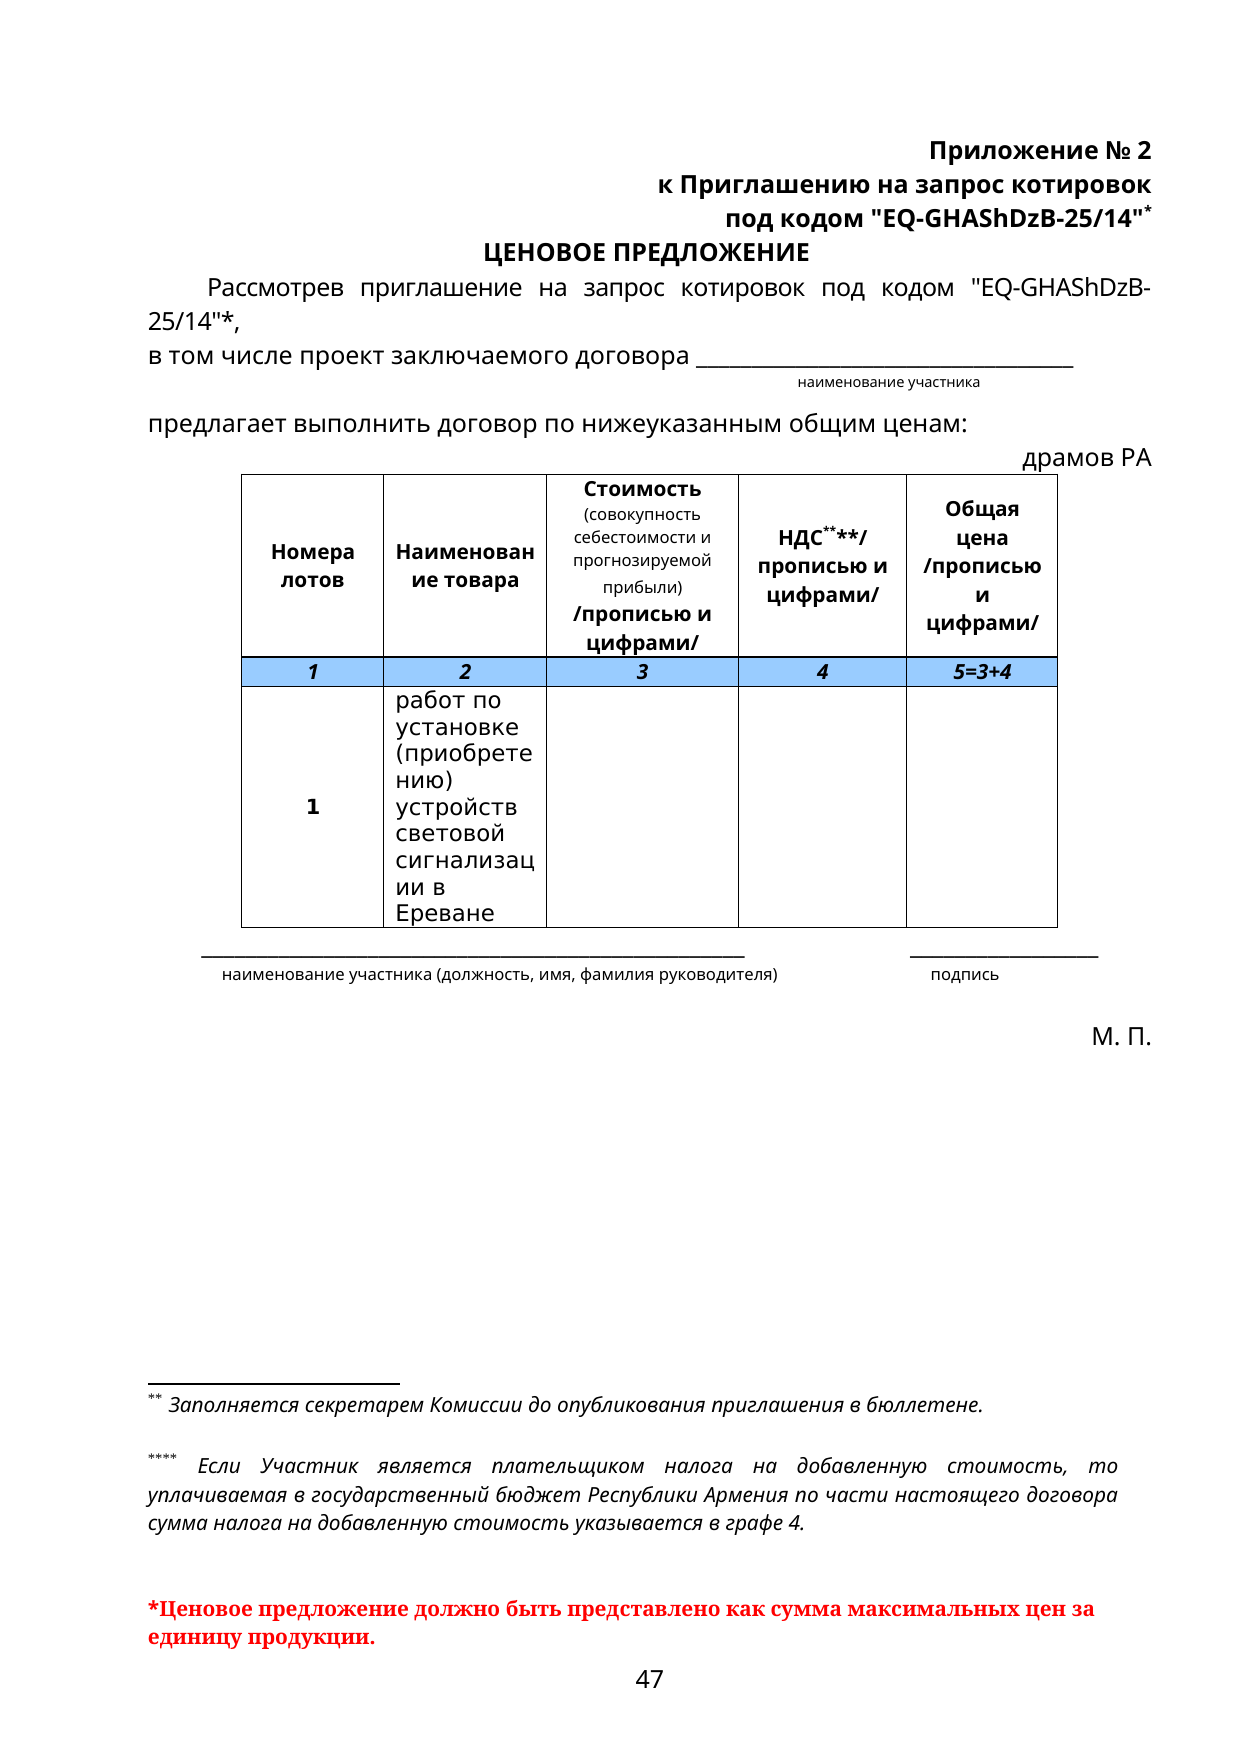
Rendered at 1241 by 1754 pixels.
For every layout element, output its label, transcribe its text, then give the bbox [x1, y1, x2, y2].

text к Приглашению на запрос котировок под кодом "EQ-GHAShDzB-25/14"* [148, 167, 1152, 235]
table_cell 1 [242, 687, 383, 927]
table_cell [739, 687, 906, 927]
text наименование участника [797, 371, 1152, 405]
table_header Наименование товара [384, 475, 546, 656]
text предлагает выполнить договор по нижеуказанным общим ценам: [148, 405, 1152, 439]
table_cell 2 [384, 658, 546, 686]
text драмов РА [148, 439, 1152, 473]
text в том числе проект заключаемого договора __________________________________ [148, 337, 1152, 371]
table_cell 5=3+4 [907, 658, 1057, 686]
text Рассмотрев приглашение на запрос котировок под кодом "EQ-GHAShDzB-25/14"*, [148, 269, 1152, 337]
table_cell 3 [547, 658, 738, 686]
table_cell [547, 687, 738, 927]
table_header Общая цена /прописью и цифрами/ [907, 475, 1057, 656]
table_cell [907, 687, 1057, 927]
table_cell работ по установке (приобретению) устройств световой сигнализации в Ереване [384, 687, 546, 927]
table_header НДС**/прописью и цифрами/ [739, 475, 906, 656]
text ЦЕНОВОЕ ПРЕДЛОЖЕНИЕ [141, 235, 1152, 269]
table_cell 1 [242, 658, 383, 686]
text М. П. [148, 1019, 1152, 1053]
text Приложение № 2 [148, 133, 1152, 167]
text _________________________________________________ _________________ [148, 928, 1152, 962]
text наименование участника (должность, имя, фамилия руководителя) подпись [222, 962, 1152, 985]
table_cell 4 [739, 658, 906, 686]
table_header Номера лотов [242, 475, 383, 656]
table_header Стоимость (совокупность себестоимости и прогнозируемой прибыли) /прописью и цифрами/ [547, 475, 738, 656]
